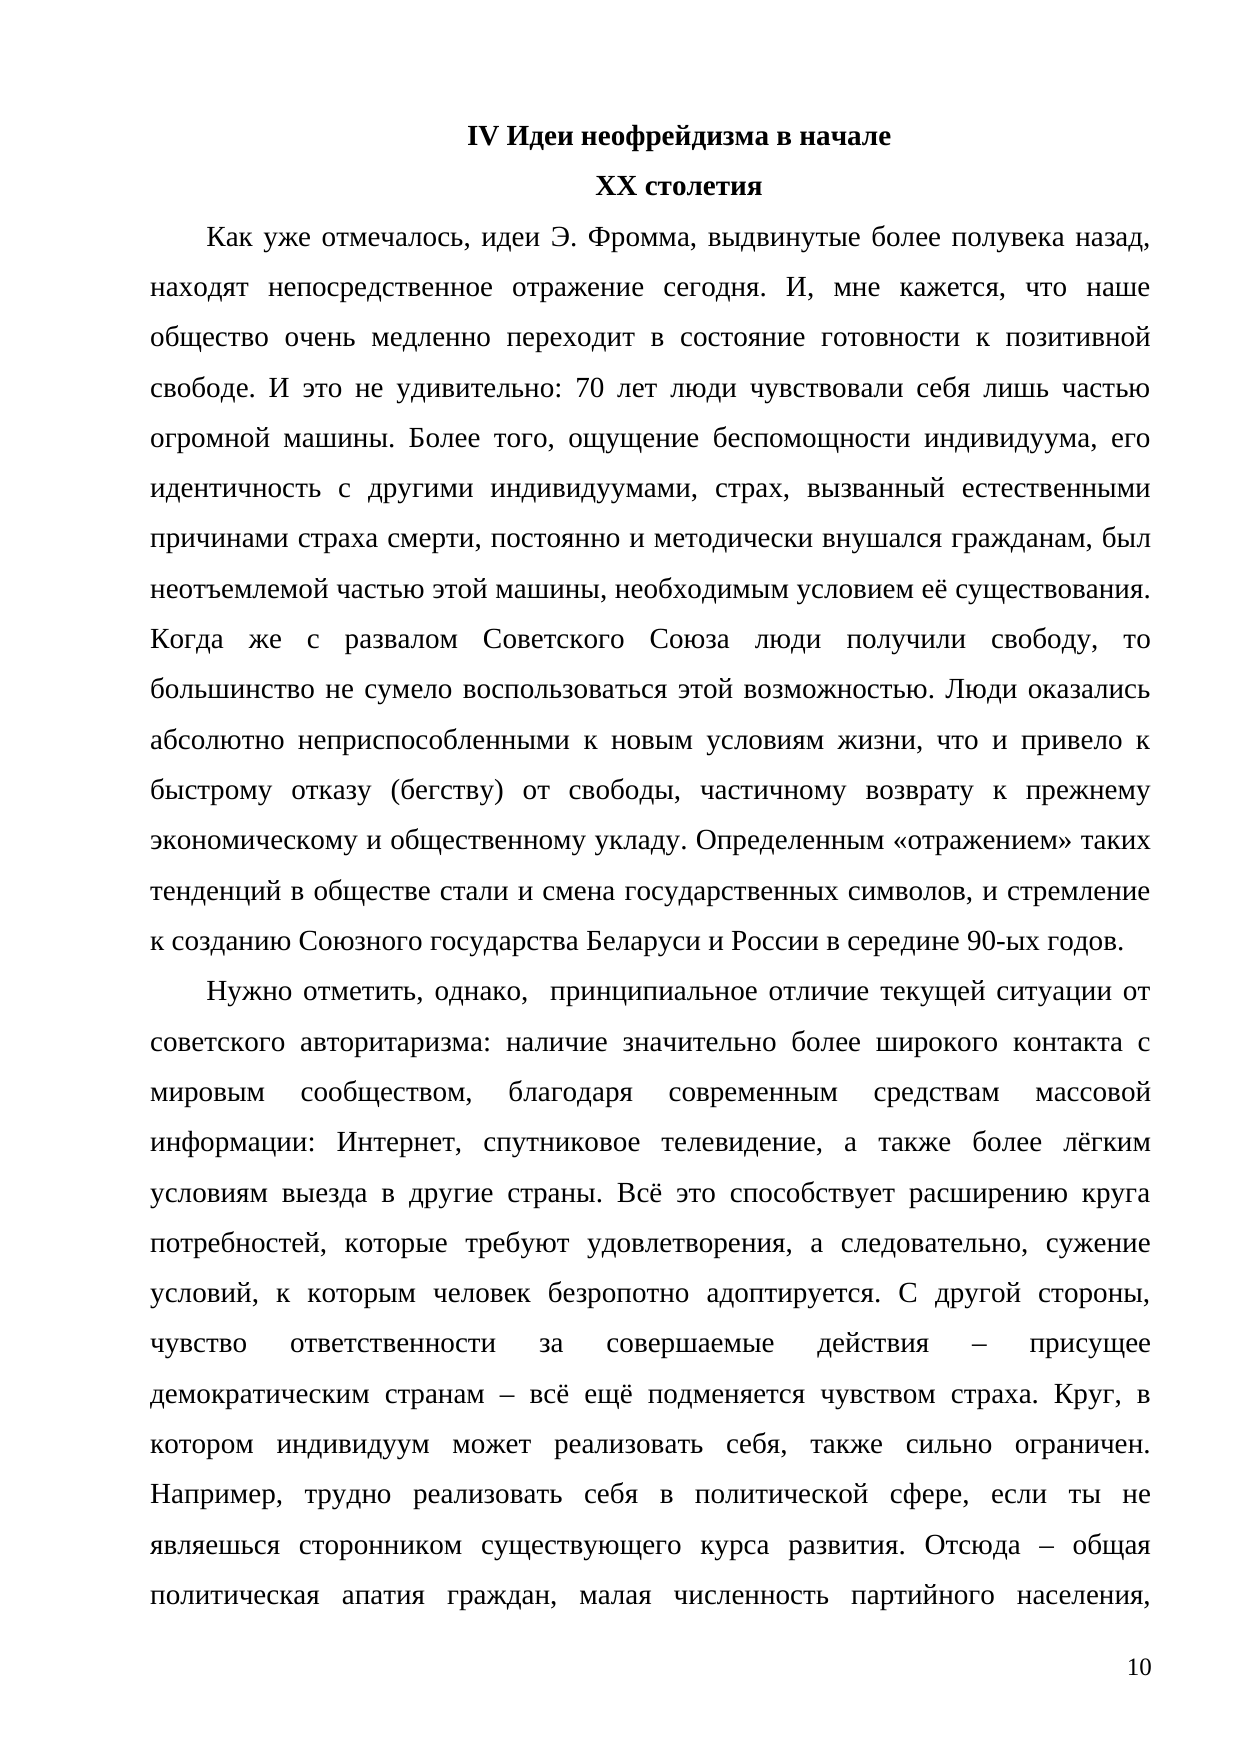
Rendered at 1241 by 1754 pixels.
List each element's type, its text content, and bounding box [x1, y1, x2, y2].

text Как уже отмечалось, идеи Э. Фромма, выдвинутые более полувека назад, находят непосредственное отражение сегодня. И, мне кажется, что наше общество очень медленно переходит в состояние готовности к позитивной свободе. И это не удивительно: 70 лет люди чувствовали себя лишь частью огромной машины. Более того, ощущение беспомощности индивидуума, его идентичность с другими индивидуумами, страх, вызванный естественными причинами страха смерти, постоянно и методически внушался гражданам, был неотъемлемой частью этой машины, необходимым условием её существования. Когда же с развалом Советского Союза люди получили свободу, то большинство не сумело воспользоваться этой возможностью. Люди оказались абсолютно неприспособленными к новым условиям жизни, что и привело к быстрому отказу (бегству) от свободы, частичному возврату к прежнему экономическому и общественному укладу. Определенным «отражением» таких тенденций в обществе стали и смена государственных символов, и стремление к созданию Союзного государства Беларуси и России в середине 90-ых годов. [150, 219, 1152, 957]
text ХХ столетия [150, 168, 1152, 202]
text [150, 973, 1152, 1611]
text IV Идеи неофрейдизма в начале [150, 118, 1152, 152]
